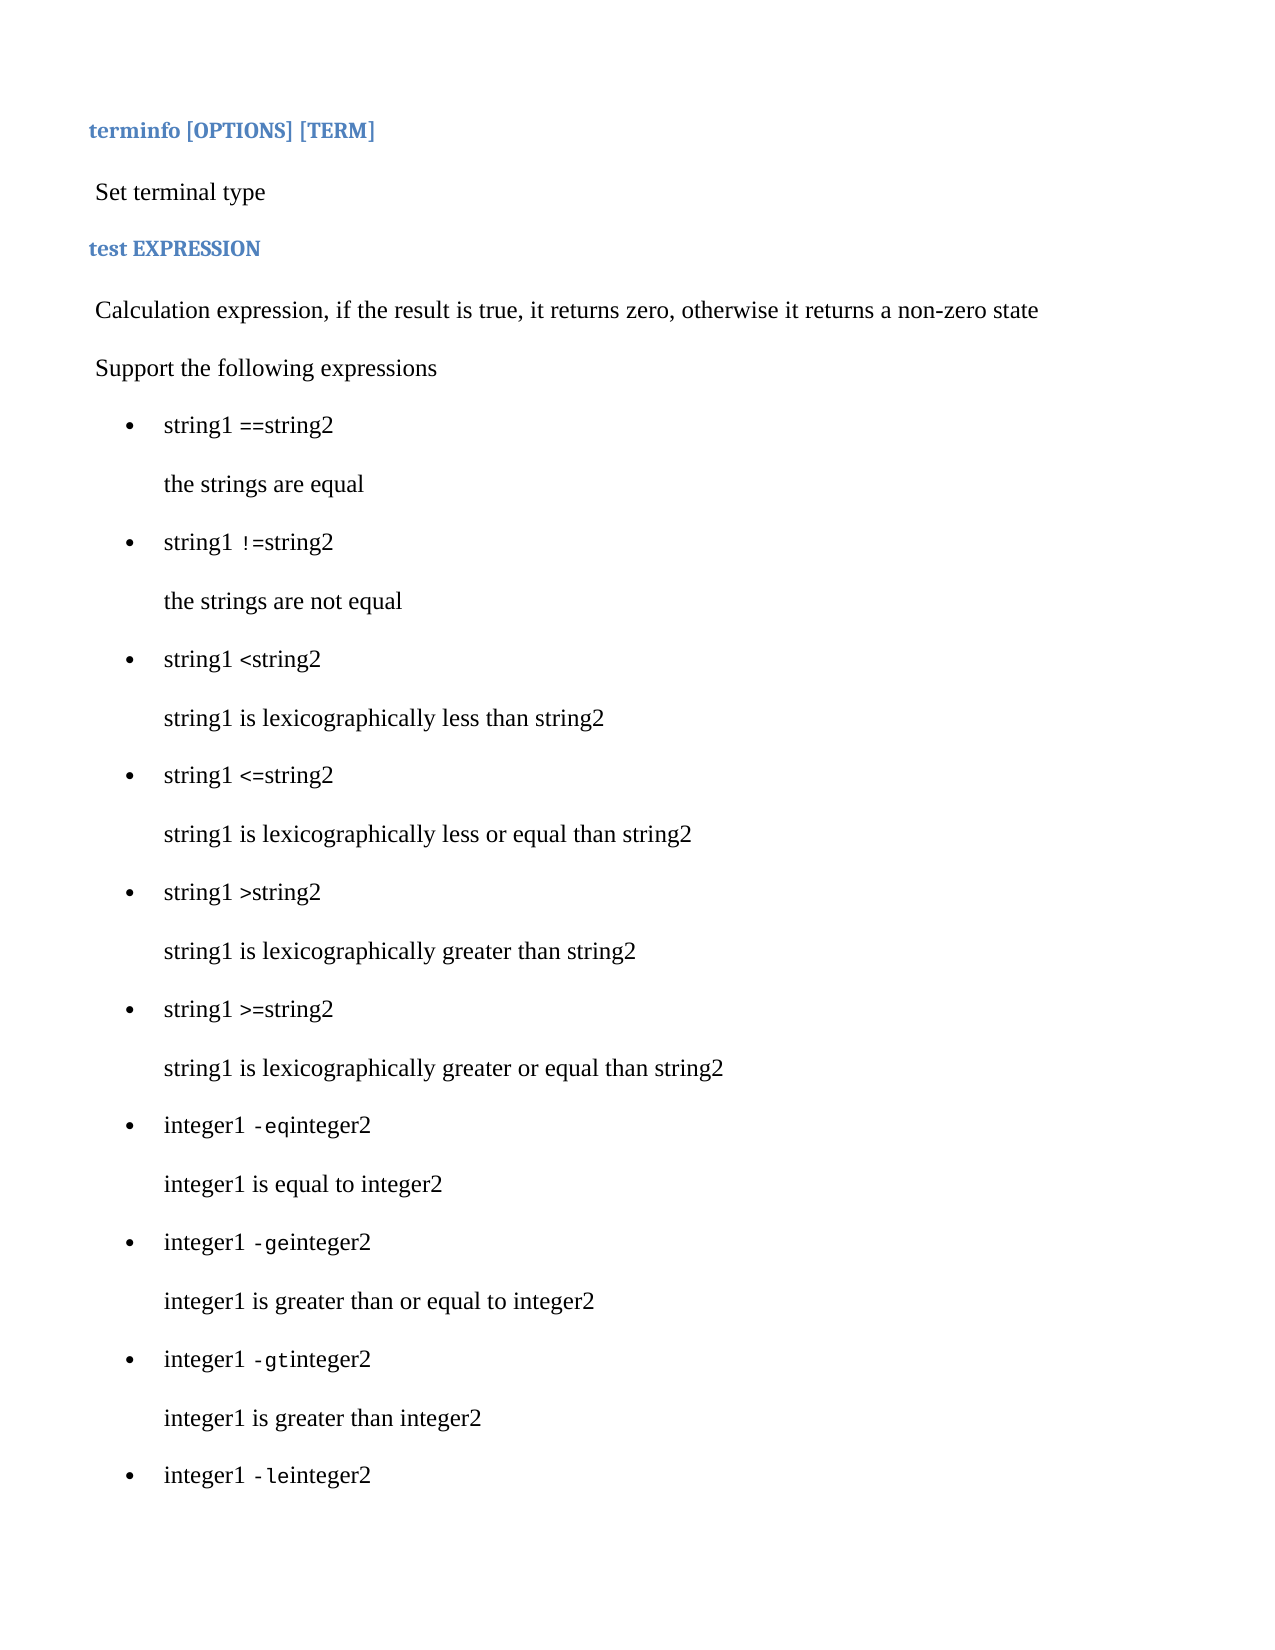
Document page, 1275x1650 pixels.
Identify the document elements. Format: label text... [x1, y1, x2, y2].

text string1 is lexicographically greater or equal than string2 [164, 1053, 1186, 1081]
subtitle test EXPRESSION [89, 235, 1186, 262]
list integer1 -gtinteger2 [126, 1344, 1186, 1373]
subtitle terminfo [OPTIONS] [TERM] [89, 118, 1186, 144]
list string1 <=string2 [126, 761, 1186, 790]
list string1 <string2 [126, 644, 1186, 673]
text string1 is lexicographically less or equal than string2 [164, 819, 1186, 848]
list string1 >=string2 [126, 994, 1186, 1023]
text ​ Set terminal type [89, 177, 1186, 206]
list integer1 -leinteger2 [126, 1461, 1186, 1490]
list string1 >string2 [126, 877, 1186, 907]
text ​ Support the following expressions [89, 353, 1186, 381]
text string1 is lexicographically greater than string2 [164, 936, 1186, 965]
list integer1 -geinteger2 [126, 1227, 1186, 1257]
text integer1 is greater than or equal to integer2 [164, 1286, 1186, 1315]
list string1 !=string2 [126, 527, 1186, 557]
text the strings are equal [164, 469, 1186, 498]
text integer1 is greater than integer2 [164, 1403, 1186, 1431]
text ​ Calculation expression, if the result is true, it returns zero, otherwise it returns a non-zero state [89, 295, 1186, 323]
text string1 is lexicographically less than string2 [164, 703, 1186, 731]
text the strings are not equal [164, 586, 1186, 615]
list integer1 -eqinteger2 [126, 1111, 1186, 1140]
text integer1 is equal to integer2 [164, 1169, 1186, 1198]
list string1 ==string2 [126, 411, 1186, 440]
